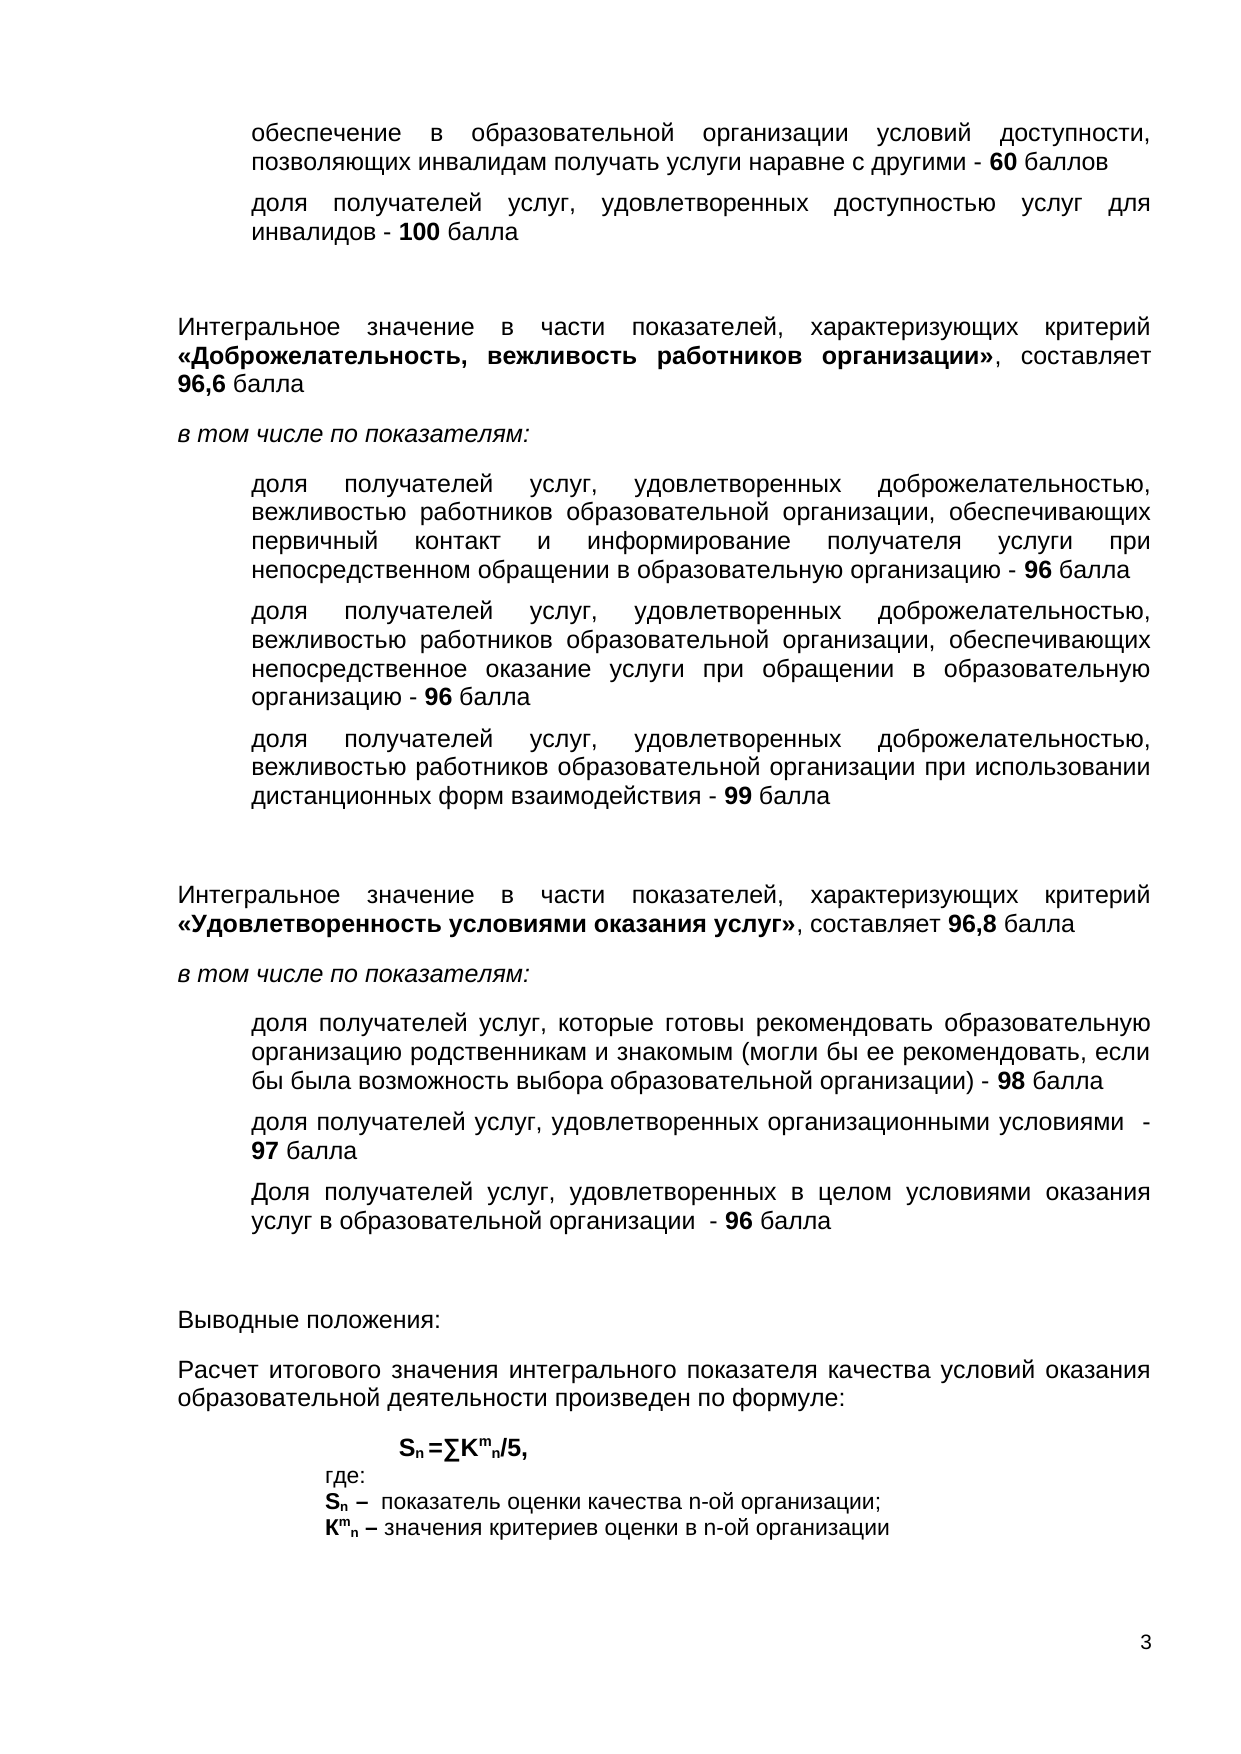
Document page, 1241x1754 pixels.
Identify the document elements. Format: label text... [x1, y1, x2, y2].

text обеспечение в образовательной организации условий доступности, позволяющих инвалидам получать услуги наравне с другими - 60 баллов [251, 118, 1152, 176]
text Кmn – значения критериев оценки в n-ой организации [325, 1514, 1152, 1541]
text доля получателей услуг, удовлетворенных организационными условиями - 97 балла [251, 1107, 1152, 1164]
text в том числе по показателям: [177, 419, 1152, 448]
text Sn – показатель оценки качества n-ой организации; [325, 1488, 1152, 1514]
text Интегральное значение в части показателей, характеризующих критерий «Удовлетворенность условиями оказания услуг», составляет 96,8 балла [177, 880, 1152, 938]
text в том числе по показателям: [177, 959, 1152, 987]
text доля получателей услуг, удовлетворенных доброжелательностью, вежливостью работников образовательной организации, обеспечивающих непосредственное оказание услуги при обращении в образовательную организацию - 96 балла [251, 596, 1152, 711]
text доля получателей услуг, удовлетворенных доброжелательностью, вежливостью работников образовательной организации, обеспечивающих первичный контакт и информирование получателя услуги при непосредственном обращении в образовательную организацию - 96 балла [251, 468, 1152, 583]
text доля получателей услуг, которые готовы рекомендовать образовательную организацию родственникам и знакомым (могли бы ее рекомендовать, если бы была возможность выбора образовательной организации) - 98 балла [251, 1008, 1152, 1094]
text Sn =∑Kmn/5, [398, 1433, 1152, 1462]
text где: [325, 1462, 1152, 1488]
text Доля получателей услуг, удовлетворенных в целом условиями оказания услуг в образовательной организации - 96 балла [251, 1177, 1152, 1234]
text доля получателей услуг, удовлетворенных доброжелательностью, вежливостью работников образовательной организации при использовании дистанционных форм взаимодействия - 99 балла [251, 723, 1152, 810]
text доля получателей услуг, удовлетворенных доступностью услуг для инвалидов - 100 балла [251, 188, 1152, 246]
text Расчет итогового значения интегрального показателя качества условий оказания образовательной деятельности произведен по формуле: [177, 1354, 1152, 1412]
text Интегральное значение в части показателей, характеризующих критерий «Доброжелательность, вежливость работников организации», составляет 96,6 балла [177, 312, 1152, 398]
text Выводные положения: [177, 1305, 1152, 1334]
